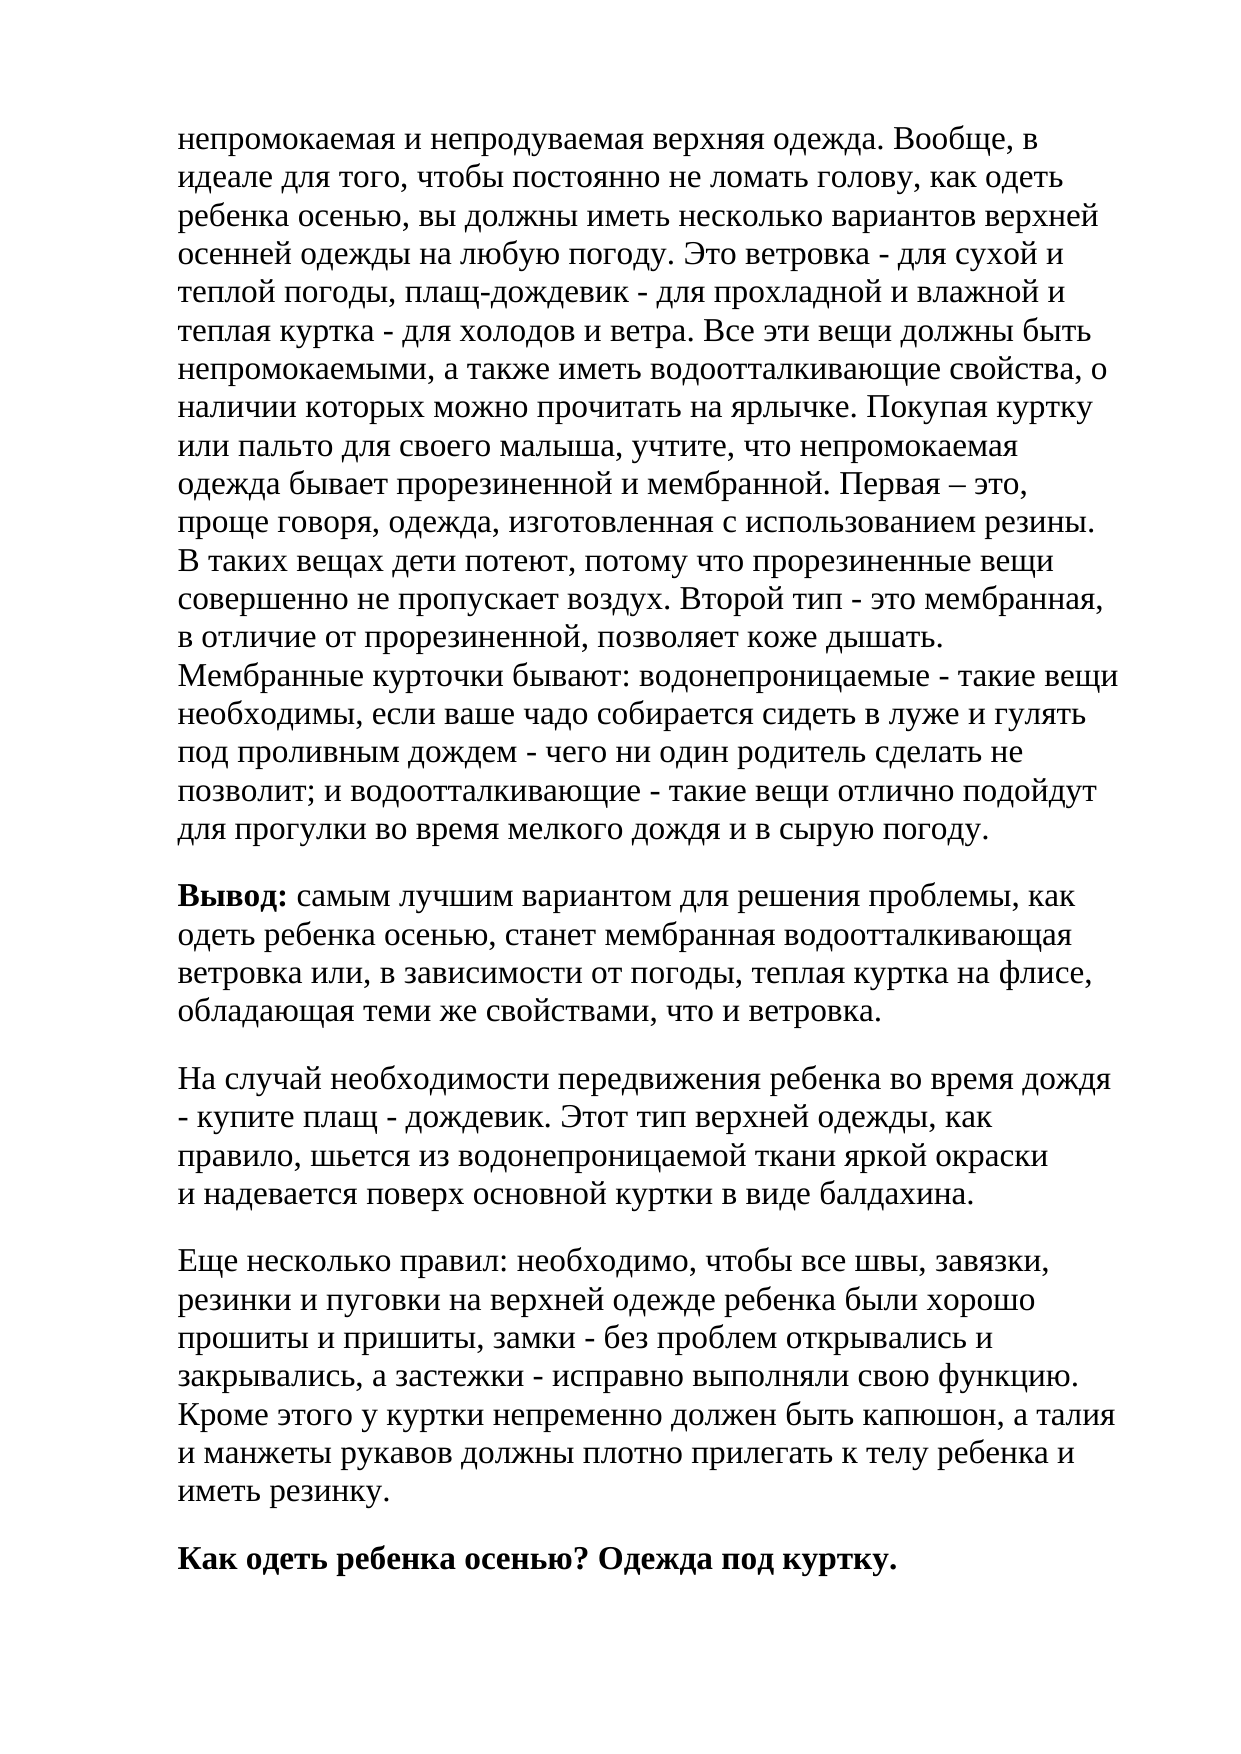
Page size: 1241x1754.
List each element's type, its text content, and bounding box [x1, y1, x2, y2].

text На случай необходимости передвижения ребенка во время дождя - купите плащ - дождевик. Этот тип верхней одежды, как правило, шьется из водонепроницаемой ткани яркой окраски и надевается поверх основной куртки в виде балдахина. [177, 1058, 1122, 1211]
text Вывод: самым лучшим вариантом для решения проблемы, как одеть ребенка осенью, станет мембранная водоотталкивающая ветровка или, в зависимости от погоды, теплая куртка на флисе, обладающая теми же свойствами, что и ветровка. [177, 876, 1122, 1029]
text Еще несколько правил: необходимо, чтобы все швы, завязки, резинки и пуговки на верхней одежде ребенка были хорошо прошиты и пришиты, замки - без проблем открывались и закрывались, а застежки - исправно выполняли свою функцию. Кроме этого у куртки непременно должен быть капюшон, а талия и манжеты рукавов должны плотно прилегать к телу ребенка и иметь резинку. [177, 1241, 1122, 1509]
text Как одеть ребенка осенью? Одежда под куртку. [177, 1538, 1122, 1576]
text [177, 118, 1122, 846]
